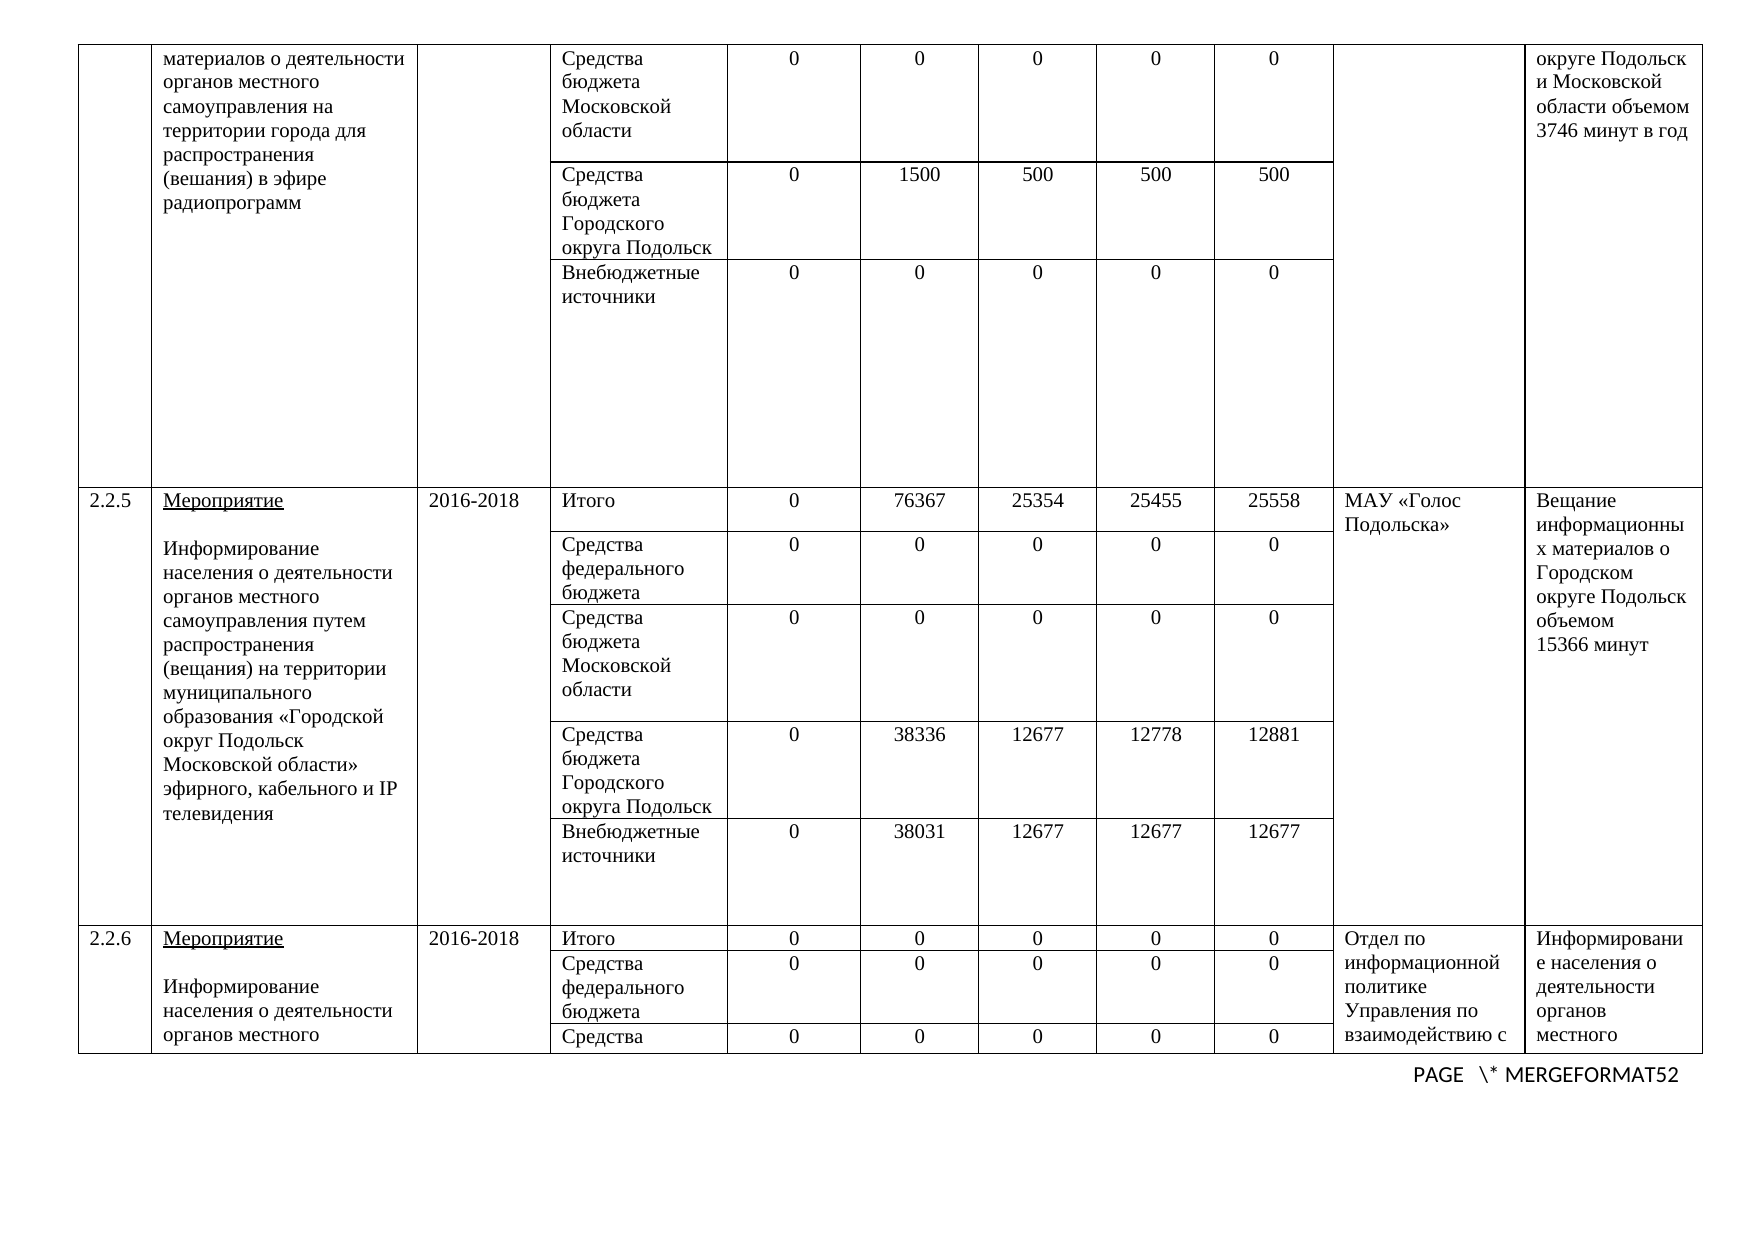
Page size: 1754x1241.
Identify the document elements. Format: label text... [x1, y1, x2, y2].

table_cell 0 [1097, 45, 1214, 161]
table_cell Средства федерального бюджета [551, 951, 727, 1023]
table_cell 500 [1097, 163, 1214, 259]
table_cell 0 [979, 532, 1096, 604]
table_cell 0 [861, 605, 978, 721]
table_cell 2016-2018 [418, 488, 550, 924]
table_cell Внебюджетные источники [551, 819, 727, 924]
table_cell 0 [728, 819, 860, 924]
table_cell 0 [728, 532, 860, 604]
table_cell 500 [1215, 163, 1333, 259]
table_cell 0 [979, 951, 1096, 1023]
table_cell 0 [1097, 605, 1214, 721]
table_cell 0 [728, 488, 860, 531]
table_cell 0 [1215, 532, 1333, 604]
table_cell 38031 [861, 819, 978, 924]
table_cell 0 [861, 45, 978, 161]
table_cell 12677 [1215, 819, 1333, 924]
table_cell 12677 [979, 819, 1096, 924]
table_cell 0 [1097, 1024, 1214, 1053]
table_cell 25354 [979, 488, 1096, 531]
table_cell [551, 1024, 727, 1053]
table_cell 0 [1097, 951, 1214, 1023]
table_cell 0 [728, 45, 860, 161]
table_cell 0 [728, 163, 860, 259]
table_cell 0 [1215, 605, 1333, 721]
table_cell 0 [728, 926, 860, 950]
table_cell 1500 [861, 163, 978, 259]
table_cell Отдел по информационной политике Управления по взаимодействию с общественными организациями и СМИ Администрации Городского округа Подольск [1334, 926, 1524, 1053]
table_cell 0 [1215, 45, 1333, 161]
table_cell 0 [728, 605, 860, 721]
table_cell Средства федерального бюджета [551, 532, 727, 604]
table_cell Средства бюджета Московской области [551, 605, 727, 721]
table_cell Вещание информационных материалов о Городском округе Подольск объемом 15366 минут [1526, 488, 1702, 924]
table_cell 12881 [1215, 722, 1333, 818]
table_cell 0 [861, 1024, 978, 1053]
table_cell 0 [1215, 951, 1333, 1023]
table_cell 12677 [979, 722, 1096, 818]
table_cell 0 [728, 722, 860, 818]
table_cell 0 [1215, 926, 1333, 950]
table_cell 2016-2018 [418, 926, 550, 1053]
table_cell 0 [728, 951, 860, 1023]
table_cell Итого [551, 488, 727, 531]
table_cell 0 [728, 1024, 860, 1053]
table_cell 12677 [1097, 819, 1214, 924]
table_cell Мероприятие Информирование населения о деятельности органов местного самоуправления по средствам печатной продукции [152, 926, 417, 1053]
table_cell 0 [861, 260, 978, 487]
table_cell 12778 [1097, 722, 1214, 818]
table_cell 2.2.6 [79, 926, 151, 1053]
table_cell 0 [861, 951, 978, 1023]
table_cell 0 [979, 605, 1096, 721]
table_cell 0 [979, 45, 1096, 161]
table_cell Внебюджетные источники [551, 260, 727, 487]
table_cell 0 [861, 926, 978, 950]
table_cell 500 [979, 163, 1096, 259]
table_cell 0 [728, 260, 860, 487]
table_cell 0 [979, 926, 1096, 950]
table_cell 2.2.5 [79, 488, 151, 924]
table_cell 0 [1097, 926, 1214, 950]
table_cell Средства бюджета Городского округа Подольск [551, 722, 727, 818]
table_cell 0 [1097, 260, 1214, 487]
table_cell 76367 [861, 488, 978, 531]
table_cell 0 [979, 260, 1096, 487]
table_cell 0 [979, 1024, 1096, 1053]
table_cell Итого [551, 926, 727, 950]
table_cell Средства бюджета Городского округа Подольск [551, 163, 727, 259]
table_cell 38336 [861, 722, 978, 818]
table_cell 0 [1215, 1024, 1333, 1053]
table_cell 25558 [1215, 488, 1333, 531]
table_cell МАУ «Голос Подольска» [1334, 488, 1524, 924]
table_cell 0 [1215, 260, 1333, 487]
table_cell 25455 [1097, 488, 1214, 531]
table_cell Мероприятие Информирование населения о деятельности органов местного самоуправления путем распространения (вещания) на территории муниципального образования «Городской округ Подольск Московской области» эфирного, кабельного и IP телевидения [152, 488, 417, 924]
table_cell 0 [861, 532, 978, 604]
table_cell 0 [1097, 532, 1214, 604]
table_cell Средства бюджета Московской области [551, 45, 727, 161]
table_cell Информирование населения о деятельности органов местного самоуправления по средствам печатной продукции [1526, 926, 1702, 1053]
